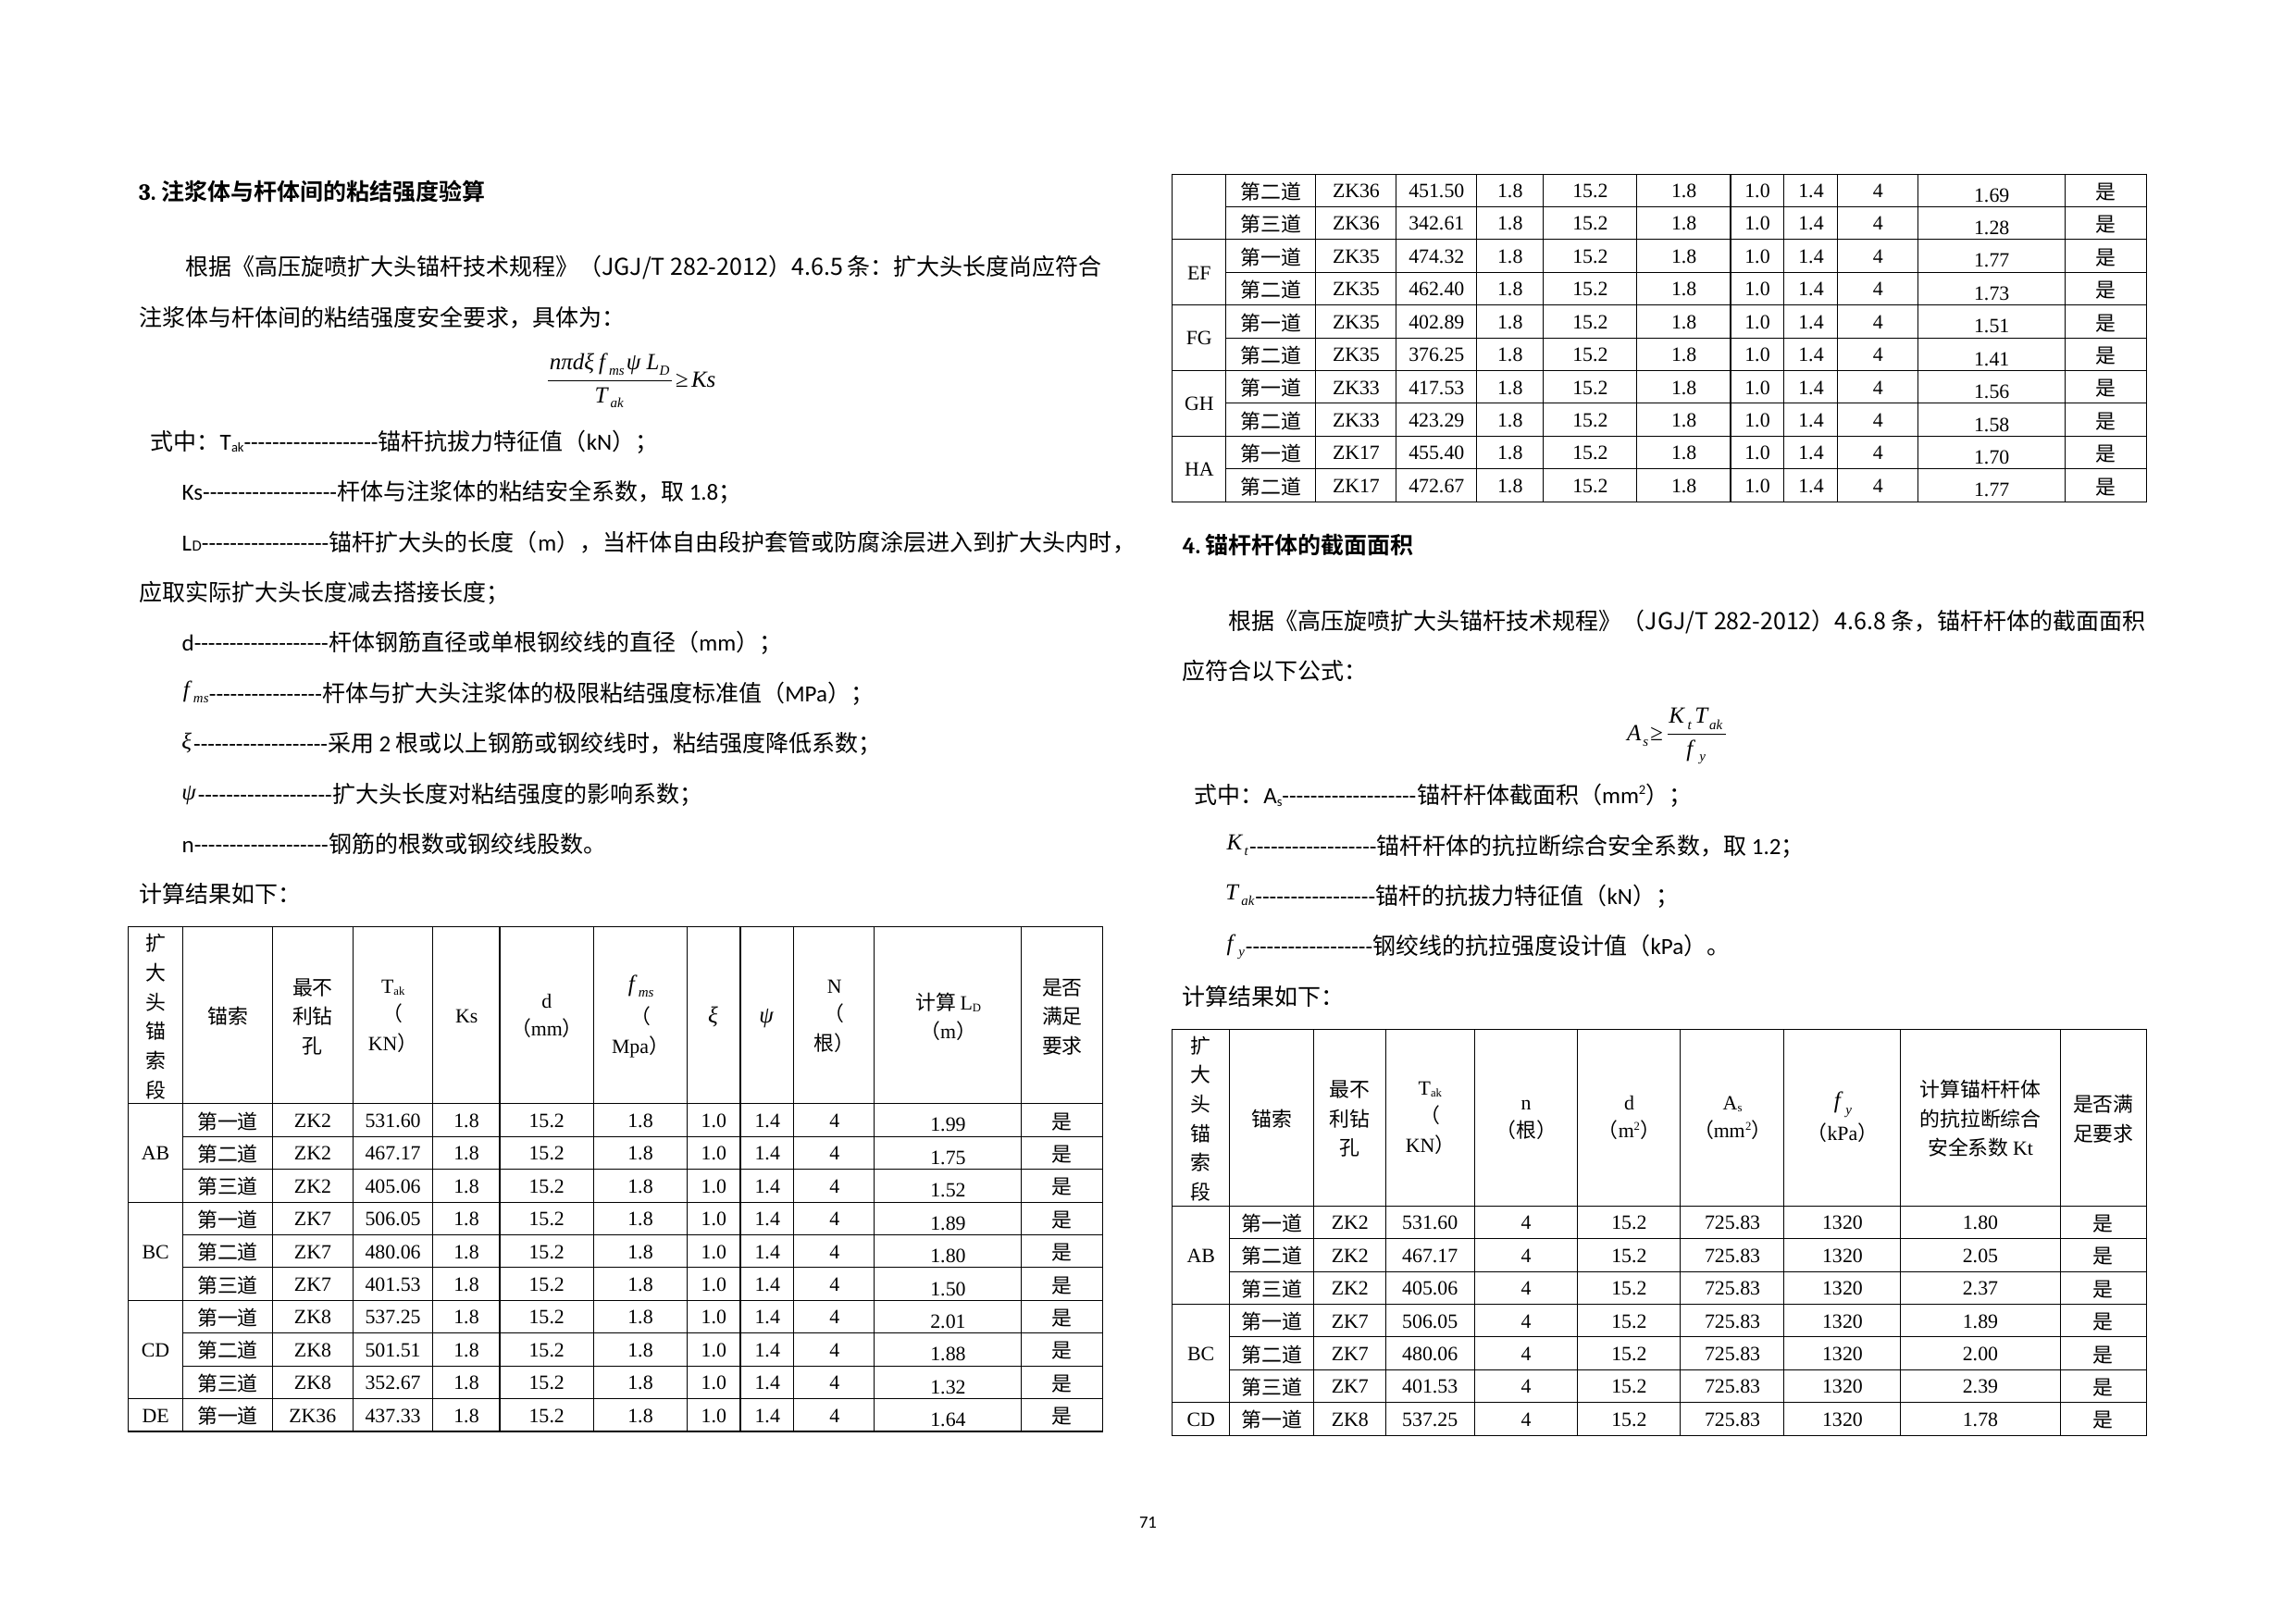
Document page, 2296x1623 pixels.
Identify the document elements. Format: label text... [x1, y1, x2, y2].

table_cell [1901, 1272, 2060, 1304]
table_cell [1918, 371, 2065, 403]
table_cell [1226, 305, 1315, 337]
text 计算结果如下： [139, 876, 1113, 910]
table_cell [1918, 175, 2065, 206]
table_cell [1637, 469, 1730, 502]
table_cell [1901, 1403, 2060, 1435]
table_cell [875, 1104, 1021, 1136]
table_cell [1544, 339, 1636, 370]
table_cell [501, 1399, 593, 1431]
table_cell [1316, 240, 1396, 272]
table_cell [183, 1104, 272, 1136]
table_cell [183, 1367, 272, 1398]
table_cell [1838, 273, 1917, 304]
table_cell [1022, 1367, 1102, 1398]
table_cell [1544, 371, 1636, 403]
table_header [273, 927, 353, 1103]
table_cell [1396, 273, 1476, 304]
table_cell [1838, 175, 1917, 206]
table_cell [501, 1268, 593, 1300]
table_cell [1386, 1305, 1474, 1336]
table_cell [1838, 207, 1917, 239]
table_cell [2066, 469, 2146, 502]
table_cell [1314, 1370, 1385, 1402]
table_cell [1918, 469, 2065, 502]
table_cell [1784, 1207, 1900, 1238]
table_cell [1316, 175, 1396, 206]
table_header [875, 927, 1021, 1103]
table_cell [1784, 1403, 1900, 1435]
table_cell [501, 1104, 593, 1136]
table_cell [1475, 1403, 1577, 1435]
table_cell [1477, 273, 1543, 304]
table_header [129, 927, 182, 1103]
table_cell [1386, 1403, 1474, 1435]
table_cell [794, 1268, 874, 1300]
text 式中：Tak-------------------锚杆抗拔力特征值（kN）； [139, 423, 1113, 457]
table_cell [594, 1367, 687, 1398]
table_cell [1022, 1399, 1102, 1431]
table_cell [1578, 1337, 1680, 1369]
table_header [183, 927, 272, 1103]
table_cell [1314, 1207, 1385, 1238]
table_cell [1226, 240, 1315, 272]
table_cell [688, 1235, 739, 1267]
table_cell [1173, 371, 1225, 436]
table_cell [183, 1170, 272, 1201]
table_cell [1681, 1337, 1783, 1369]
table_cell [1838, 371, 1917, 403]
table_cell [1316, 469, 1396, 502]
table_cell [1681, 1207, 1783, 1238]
text 根据《高压旋喷扩大头锚杆技术规程》（JGJ/T 282-2012）4.6.8条，锚杆杆体的截面面积应符合以下公式： [1183, 602, 2156, 687]
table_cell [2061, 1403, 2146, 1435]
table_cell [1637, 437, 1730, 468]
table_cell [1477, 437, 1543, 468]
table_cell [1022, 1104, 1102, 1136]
text ------------------钢绞线的抗拉强度设计值（kPa）。 [1183, 928, 2156, 961]
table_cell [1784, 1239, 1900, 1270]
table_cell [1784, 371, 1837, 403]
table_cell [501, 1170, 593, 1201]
text -------------------采用2根或以上钢筋或钢绞线时，粘结强度降低系数； [139, 725, 1113, 759]
text 计算结果如下： [1183, 978, 2156, 1011]
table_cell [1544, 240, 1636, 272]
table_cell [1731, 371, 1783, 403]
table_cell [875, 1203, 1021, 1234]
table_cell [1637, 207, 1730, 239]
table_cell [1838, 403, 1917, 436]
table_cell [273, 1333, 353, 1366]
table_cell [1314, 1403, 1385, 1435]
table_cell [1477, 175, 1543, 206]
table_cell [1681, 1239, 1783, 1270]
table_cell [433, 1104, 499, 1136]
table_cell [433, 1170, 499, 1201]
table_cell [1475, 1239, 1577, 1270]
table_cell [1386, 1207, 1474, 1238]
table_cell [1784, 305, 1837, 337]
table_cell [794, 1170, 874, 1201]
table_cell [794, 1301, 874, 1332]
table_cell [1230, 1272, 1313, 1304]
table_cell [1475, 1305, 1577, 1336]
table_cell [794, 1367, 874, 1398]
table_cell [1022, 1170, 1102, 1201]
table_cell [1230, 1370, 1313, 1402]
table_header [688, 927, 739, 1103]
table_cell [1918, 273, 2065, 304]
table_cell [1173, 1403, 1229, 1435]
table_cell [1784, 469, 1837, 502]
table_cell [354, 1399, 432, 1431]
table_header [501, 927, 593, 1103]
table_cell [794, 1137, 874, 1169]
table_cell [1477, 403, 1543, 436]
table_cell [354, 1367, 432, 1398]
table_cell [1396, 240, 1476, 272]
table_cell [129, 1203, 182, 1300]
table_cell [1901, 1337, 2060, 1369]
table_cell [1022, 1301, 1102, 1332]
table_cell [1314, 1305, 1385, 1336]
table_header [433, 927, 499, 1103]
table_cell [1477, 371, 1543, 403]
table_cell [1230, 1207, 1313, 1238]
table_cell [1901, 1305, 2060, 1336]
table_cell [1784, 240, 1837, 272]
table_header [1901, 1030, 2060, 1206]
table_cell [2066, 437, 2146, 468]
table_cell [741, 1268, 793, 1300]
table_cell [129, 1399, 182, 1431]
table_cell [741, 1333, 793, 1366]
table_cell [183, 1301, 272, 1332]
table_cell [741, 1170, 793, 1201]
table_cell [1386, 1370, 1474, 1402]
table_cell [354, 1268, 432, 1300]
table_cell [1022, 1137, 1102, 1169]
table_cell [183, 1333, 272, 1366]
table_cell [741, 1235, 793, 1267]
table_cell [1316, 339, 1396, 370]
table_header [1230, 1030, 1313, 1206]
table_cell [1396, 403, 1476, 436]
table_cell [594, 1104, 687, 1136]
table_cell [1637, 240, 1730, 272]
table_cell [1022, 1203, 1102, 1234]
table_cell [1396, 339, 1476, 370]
text d-------------------杆体钢筋直径或单根钢绞线的直径（mm）； [139, 625, 1113, 658]
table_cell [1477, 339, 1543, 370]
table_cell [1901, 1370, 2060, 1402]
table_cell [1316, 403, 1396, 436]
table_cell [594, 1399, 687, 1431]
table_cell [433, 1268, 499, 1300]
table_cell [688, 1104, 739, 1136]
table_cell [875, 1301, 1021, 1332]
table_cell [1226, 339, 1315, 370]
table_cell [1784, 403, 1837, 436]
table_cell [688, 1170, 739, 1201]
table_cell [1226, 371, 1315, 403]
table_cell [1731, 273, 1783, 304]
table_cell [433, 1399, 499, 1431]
subtitle 3. 注浆体与杆体间的粘结强度验算 [139, 173, 1113, 207]
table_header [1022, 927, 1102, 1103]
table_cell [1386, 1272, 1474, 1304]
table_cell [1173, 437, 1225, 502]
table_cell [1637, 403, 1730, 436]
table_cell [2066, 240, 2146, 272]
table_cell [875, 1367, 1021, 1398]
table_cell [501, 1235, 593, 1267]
text 根据《高压旋喷扩大头锚杆技术规程》（JGJ/T 282-2012）4.6.5条：扩大头长度尚应符合注浆体与杆体间的粘结强度安全要求，具体为： [139, 249, 1113, 332]
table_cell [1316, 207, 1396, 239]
text ----------------杆体与扩大头注浆体的极限粘结强度标准值（MPa）； [139, 675, 1113, 709]
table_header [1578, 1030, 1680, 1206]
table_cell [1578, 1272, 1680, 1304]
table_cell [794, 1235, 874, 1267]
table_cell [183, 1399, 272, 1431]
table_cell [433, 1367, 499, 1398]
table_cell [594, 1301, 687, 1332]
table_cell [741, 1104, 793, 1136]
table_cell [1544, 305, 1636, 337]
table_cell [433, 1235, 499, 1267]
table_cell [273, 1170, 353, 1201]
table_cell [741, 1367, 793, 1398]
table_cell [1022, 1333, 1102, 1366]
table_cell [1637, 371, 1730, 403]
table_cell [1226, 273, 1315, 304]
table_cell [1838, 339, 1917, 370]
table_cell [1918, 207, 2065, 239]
text ------------------锚杆杆体的抗拉断综合安全系数，取1.2； [1183, 827, 2156, 861]
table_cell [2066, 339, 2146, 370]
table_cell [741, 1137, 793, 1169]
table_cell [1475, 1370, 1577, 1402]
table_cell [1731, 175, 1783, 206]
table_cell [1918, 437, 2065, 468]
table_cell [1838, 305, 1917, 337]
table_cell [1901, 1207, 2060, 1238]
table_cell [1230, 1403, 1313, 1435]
text n-------------------钢筋的根数或钢绞线股数。 [139, 825, 1113, 860]
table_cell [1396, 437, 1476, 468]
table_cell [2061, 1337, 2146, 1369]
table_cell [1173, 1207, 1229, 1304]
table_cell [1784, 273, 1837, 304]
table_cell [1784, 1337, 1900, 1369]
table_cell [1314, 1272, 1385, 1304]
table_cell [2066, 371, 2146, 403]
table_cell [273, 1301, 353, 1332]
text 式中：As-------------------锚杆杆体截面积（mm2）； [1183, 777, 2156, 811]
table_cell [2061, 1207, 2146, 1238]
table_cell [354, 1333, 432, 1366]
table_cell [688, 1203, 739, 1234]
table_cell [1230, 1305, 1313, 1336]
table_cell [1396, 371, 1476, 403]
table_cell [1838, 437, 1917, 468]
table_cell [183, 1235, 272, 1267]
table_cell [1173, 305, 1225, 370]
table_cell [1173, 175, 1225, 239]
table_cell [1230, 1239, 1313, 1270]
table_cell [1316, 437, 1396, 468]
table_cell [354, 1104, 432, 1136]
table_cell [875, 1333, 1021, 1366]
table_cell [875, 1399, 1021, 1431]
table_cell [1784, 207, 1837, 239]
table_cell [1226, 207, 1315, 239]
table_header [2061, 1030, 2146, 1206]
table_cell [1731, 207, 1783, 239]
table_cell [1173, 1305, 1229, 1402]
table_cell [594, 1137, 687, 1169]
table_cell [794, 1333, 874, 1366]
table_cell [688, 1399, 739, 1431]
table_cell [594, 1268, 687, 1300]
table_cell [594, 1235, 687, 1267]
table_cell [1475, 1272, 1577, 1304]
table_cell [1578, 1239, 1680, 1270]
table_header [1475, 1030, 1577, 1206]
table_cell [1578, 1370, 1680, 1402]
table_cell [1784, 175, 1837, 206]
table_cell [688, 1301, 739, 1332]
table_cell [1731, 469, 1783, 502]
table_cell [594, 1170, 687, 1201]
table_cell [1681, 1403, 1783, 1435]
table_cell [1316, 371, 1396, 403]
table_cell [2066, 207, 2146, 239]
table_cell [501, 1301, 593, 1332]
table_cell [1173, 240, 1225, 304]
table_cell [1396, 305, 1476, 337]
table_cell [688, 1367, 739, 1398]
text LD------------------锚杆扩大头的长度（m），当杆体自由段护套管或防腐涂层进入到扩大头内时，应取实际扩大头长度减去搭接长度； [139, 524, 1113, 608]
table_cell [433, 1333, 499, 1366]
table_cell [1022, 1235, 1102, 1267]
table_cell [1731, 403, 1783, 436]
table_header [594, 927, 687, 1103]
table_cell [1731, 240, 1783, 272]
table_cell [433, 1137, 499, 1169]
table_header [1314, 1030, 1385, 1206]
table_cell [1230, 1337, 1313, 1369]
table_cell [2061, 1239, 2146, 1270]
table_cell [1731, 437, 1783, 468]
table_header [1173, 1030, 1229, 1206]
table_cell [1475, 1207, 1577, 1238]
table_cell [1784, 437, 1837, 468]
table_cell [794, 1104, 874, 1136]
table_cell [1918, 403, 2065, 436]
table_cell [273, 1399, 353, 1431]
subtitle 4. 锚杆杆体的截面面积 [1183, 527, 2156, 561]
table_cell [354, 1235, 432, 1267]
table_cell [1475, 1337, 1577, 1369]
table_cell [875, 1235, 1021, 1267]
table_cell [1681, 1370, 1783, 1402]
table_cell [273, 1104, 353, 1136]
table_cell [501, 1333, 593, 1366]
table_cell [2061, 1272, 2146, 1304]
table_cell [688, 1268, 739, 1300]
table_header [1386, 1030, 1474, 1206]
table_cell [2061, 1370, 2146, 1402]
text Ks-------------------杆体与注浆体的粘结安全系数，取1.8； [139, 474, 1113, 507]
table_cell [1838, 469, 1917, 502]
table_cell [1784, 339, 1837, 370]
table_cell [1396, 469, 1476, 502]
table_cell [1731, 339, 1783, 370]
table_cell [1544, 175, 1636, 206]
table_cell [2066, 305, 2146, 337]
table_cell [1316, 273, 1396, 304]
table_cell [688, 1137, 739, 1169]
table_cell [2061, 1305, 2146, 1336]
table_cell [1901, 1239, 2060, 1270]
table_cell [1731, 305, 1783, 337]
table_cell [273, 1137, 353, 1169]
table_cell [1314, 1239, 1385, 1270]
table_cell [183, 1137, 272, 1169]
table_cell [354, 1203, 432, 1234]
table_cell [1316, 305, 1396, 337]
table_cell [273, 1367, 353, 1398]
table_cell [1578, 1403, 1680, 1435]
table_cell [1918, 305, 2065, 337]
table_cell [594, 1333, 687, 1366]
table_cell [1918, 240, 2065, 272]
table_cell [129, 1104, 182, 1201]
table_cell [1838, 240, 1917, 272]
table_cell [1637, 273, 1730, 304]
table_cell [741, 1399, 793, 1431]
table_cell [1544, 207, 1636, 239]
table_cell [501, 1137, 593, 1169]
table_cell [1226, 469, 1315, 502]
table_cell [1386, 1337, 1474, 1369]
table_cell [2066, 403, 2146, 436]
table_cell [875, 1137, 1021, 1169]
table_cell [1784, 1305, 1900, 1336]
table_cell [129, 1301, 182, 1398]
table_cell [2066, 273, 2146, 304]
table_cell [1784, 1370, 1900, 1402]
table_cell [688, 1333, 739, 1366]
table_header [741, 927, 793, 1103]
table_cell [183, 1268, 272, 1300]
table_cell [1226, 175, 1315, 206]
text -------------------扩大头长度对粘结强度的影响系数； [139, 775, 1113, 809]
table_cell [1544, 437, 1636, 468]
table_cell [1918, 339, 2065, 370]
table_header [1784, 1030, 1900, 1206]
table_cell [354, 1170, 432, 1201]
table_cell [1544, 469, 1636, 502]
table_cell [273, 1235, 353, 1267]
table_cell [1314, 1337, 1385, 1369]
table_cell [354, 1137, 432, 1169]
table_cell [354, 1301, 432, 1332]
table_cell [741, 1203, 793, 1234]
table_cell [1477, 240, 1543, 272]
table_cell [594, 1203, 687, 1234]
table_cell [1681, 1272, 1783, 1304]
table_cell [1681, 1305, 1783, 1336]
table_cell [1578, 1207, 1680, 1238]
text -----------------锚杆的抗拔力特征值（kN）； [1183, 877, 2156, 911]
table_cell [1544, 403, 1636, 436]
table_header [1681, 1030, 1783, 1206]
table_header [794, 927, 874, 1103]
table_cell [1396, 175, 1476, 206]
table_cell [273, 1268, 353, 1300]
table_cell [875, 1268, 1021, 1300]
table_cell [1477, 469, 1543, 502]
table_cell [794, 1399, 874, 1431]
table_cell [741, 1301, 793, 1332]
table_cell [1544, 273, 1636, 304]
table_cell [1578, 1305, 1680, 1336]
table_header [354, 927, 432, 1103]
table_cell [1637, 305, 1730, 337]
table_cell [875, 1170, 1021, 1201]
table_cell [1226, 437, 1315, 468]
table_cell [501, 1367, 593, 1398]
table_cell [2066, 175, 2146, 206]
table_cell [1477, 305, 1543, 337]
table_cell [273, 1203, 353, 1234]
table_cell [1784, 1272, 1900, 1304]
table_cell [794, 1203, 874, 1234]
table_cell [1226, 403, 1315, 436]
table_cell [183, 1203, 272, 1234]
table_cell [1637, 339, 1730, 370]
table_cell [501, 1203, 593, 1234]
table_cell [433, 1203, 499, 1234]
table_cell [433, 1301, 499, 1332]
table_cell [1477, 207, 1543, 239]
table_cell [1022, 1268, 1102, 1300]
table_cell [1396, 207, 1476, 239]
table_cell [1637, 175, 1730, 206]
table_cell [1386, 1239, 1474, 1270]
